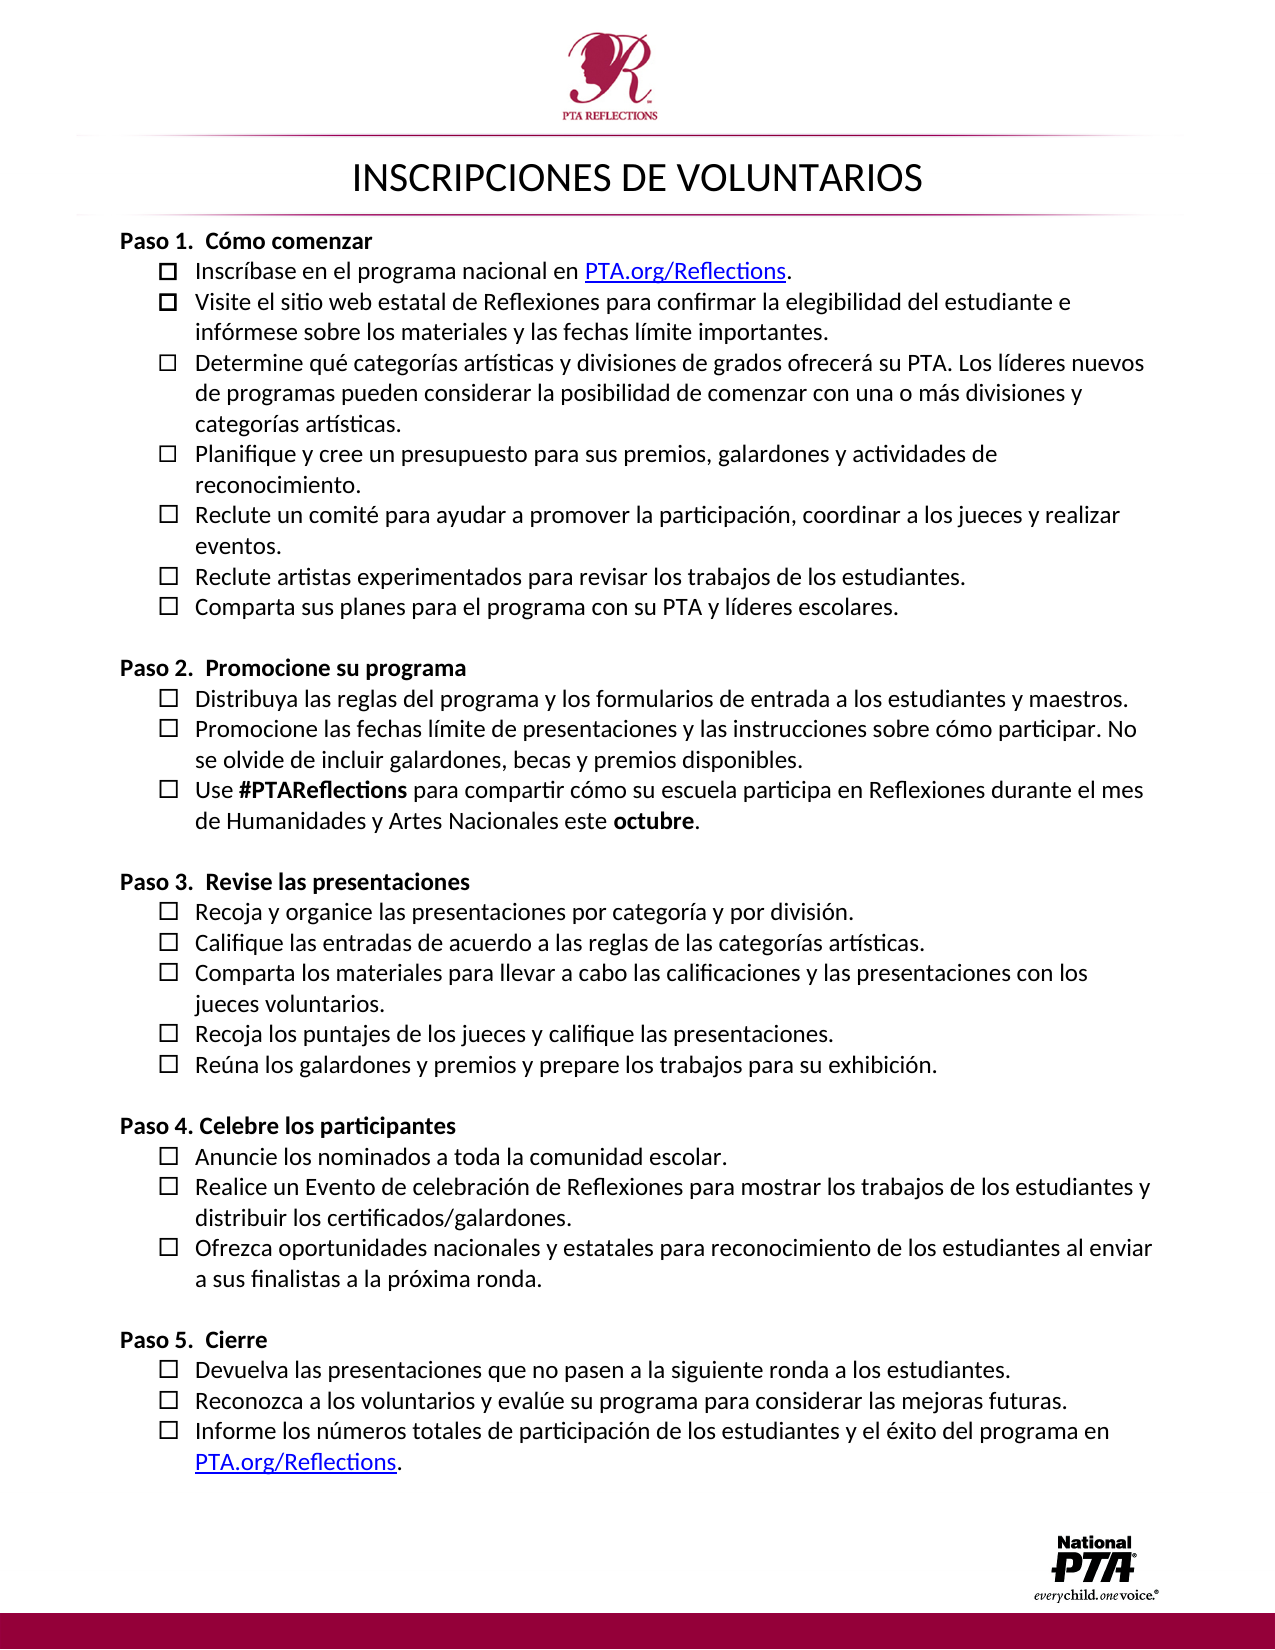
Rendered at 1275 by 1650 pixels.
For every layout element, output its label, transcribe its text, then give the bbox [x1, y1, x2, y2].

list Reúna los galardones y premios y prepare los trabajos para su exhibición. [157, 1049, 1155, 1079]
list Devuelva las presentaciones que no pasen a la siguiente ronda a los estudiantes. [157, 1354, 1155, 1385]
list Reconozca a los voluntarios y evalúe su programa para considerar las mejoras futuras. [157, 1385, 1155, 1415]
list Comparta sus planes para el programa con su PTA y líderes escolares. [157, 591, 1155, 622]
text Paso 4. Celebre los participantes [120, 1110, 1155, 1141]
list Visite el sitio web estatal de Reflexiones para confirmar la elegibilidad del estudiante e infórmese sobre los materiales y las fechas límite importantes. [157, 286, 1155, 347]
list Ofrezca oportunidades nacionales y estatales para reconocimiento de los estudiantes al enviar a sus finalistas a la próxima ronda. [157, 1232, 1155, 1293]
list Recoja los puntajes de los jueces y califique las presentaciones. [157, 1018, 1155, 1049]
list Realice un Evento de celebración de Reflexiones para mostrar los trabajos de los estudiantes y distribuir los certificados/galardones. [157, 1171, 1155, 1232]
text Paso 2. Promocione su programa [120, 652, 1155, 683]
list Determine qué categorías artísticas y divisiones de grados ofrecerá su PTA. Los líderes nuevos de programas pueden considerar la posibilidad de comenzar con una o más divisiones y categorías artísticas. [157, 347, 1155, 439]
list Recoja y organice las presentaciones por categoría y por división. [157, 896, 1155, 927]
list Use #PTAReflections para compartir cómo su escuela participa en Reflexiones durante el mes de Humanidades y Artes Nacionales este octubre. [157, 774, 1155, 835]
picture [0, 29, 1275, 233]
text Paso 3. Revise las presentaciones [120, 866, 1155, 896]
text Paso 1. Cómo comenzar [120, 225, 1155, 256]
list Reclute artistas experimentados para revisar los trabajos de los estudiantes. [157, 561, 1155, 591]
list Reclute un comité para ayudar a promover la participación, coordinar a los jueces y realizar eventos. [157, 500, 1155, 561]
list Planifique y cree un presupuesto para sus premios, galardones y actividades de reconocimiento. [157, 439, 1155, 500]
list Promocione las fechas límite de presentaciones y las instrucciones sobre cómo participar. No se olvide de incluir galardones, becas y premios disponibles. [157, 713, 1155, 774]
list Anuncie los nominados a toda la comunidad escolar. [157, 1141, 1155, 1171]
text Paso 5. Cierre [120, 1324, 1155, 1354]
list Informe los números totales de participación de los estudiantes y el éxito del programa en PTA.org/Reflections. [157, 1415, 1155, 1476]
list Distribuya las reglas del programa y los formularios de entrada a los estudiantes y maestros. [157, 683, 1155, 713]
list Califique las entradas de acuerdo a las reglas de las categorías artísticas. [157, 927, 1155, 957]
list Inscríbase en el programa nacional en PTA.org/Reflections. [157, 256, 1155, 286]
list Comparta los materiales para llevar a cabo las calificaciones y las presentaciones con los jueces voluntarios. [157, 957, 1155, 1018]
picture [0, 1449, 1275, 1649]
